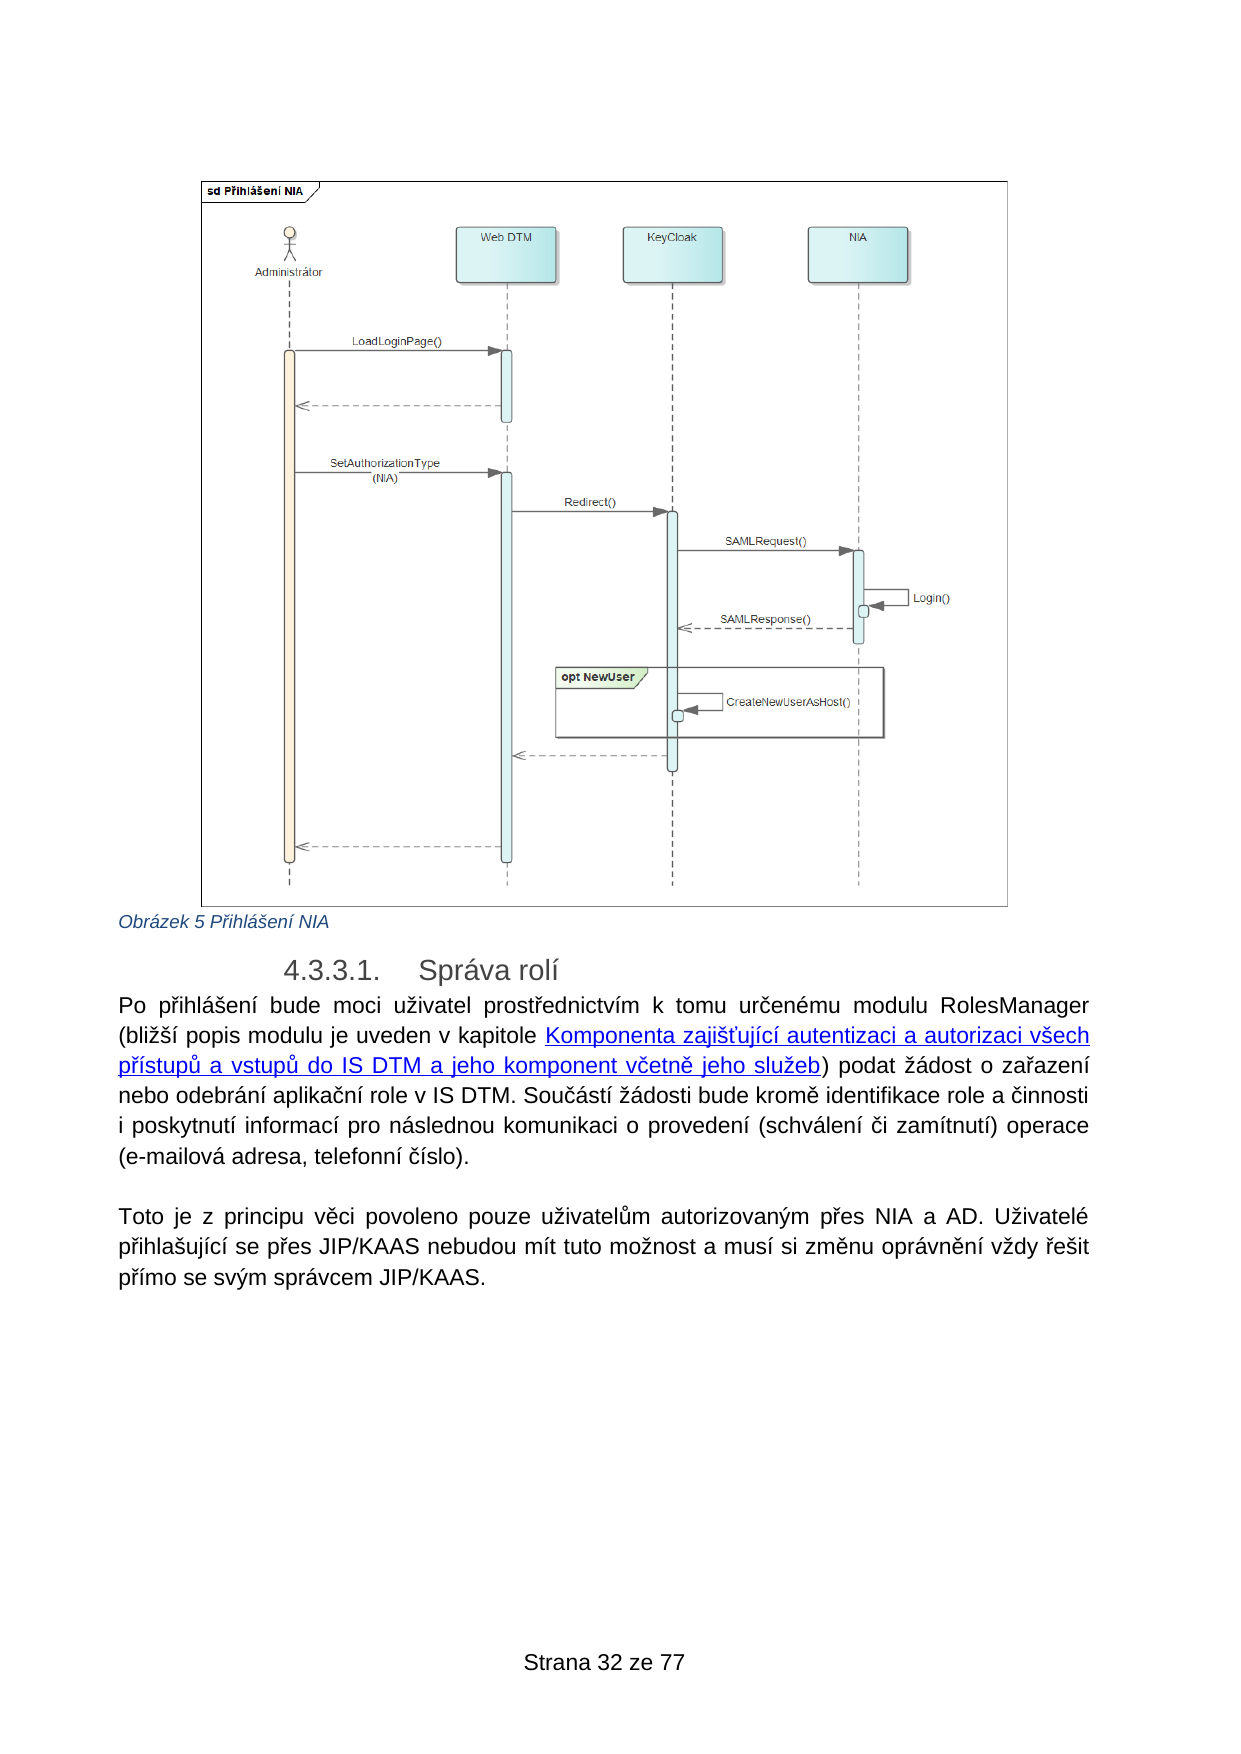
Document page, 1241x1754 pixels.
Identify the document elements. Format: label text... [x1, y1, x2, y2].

text Toto je z principu věci povoleno pouze uživatelům autorizovaným přes NIA a AD. Uživatelé přihlašující se přes JIP/KAAS nebudou mít tuto možnost a musí si změnu oprávnění vždy řešit přímo se svým správcem JIP/KAAS. [118, 1203, 1090, 1290]
text Obrázek 5 Přihlášení NIA [118, 911, 1090, 932]
picture [200, 180, 1008, 907]
text Po přihlášení bude moci uživatel prostřednictvím k tomu určenému modulu RolesManager (bližší popis modulu je uveden v kapitole Komponenta zajišťující autentizaci a autorizaci všech přístupů a vstupů do IS DTM a jeho komponent včetně jeho služeb) podat žádost o zařazení nebo odebrání aplikační role v IS DTM. Součástí žádosti bude kromě identifikace role a činnosti i poskytnutí informací pro následnou komunikaci o provedení (schválení či zamítnutí) operace (e-mailová adresa, telefonní číslo). [118, 992, 1090, 1169]
subtitle Správa rolí [381, 953, 1090, 987]
